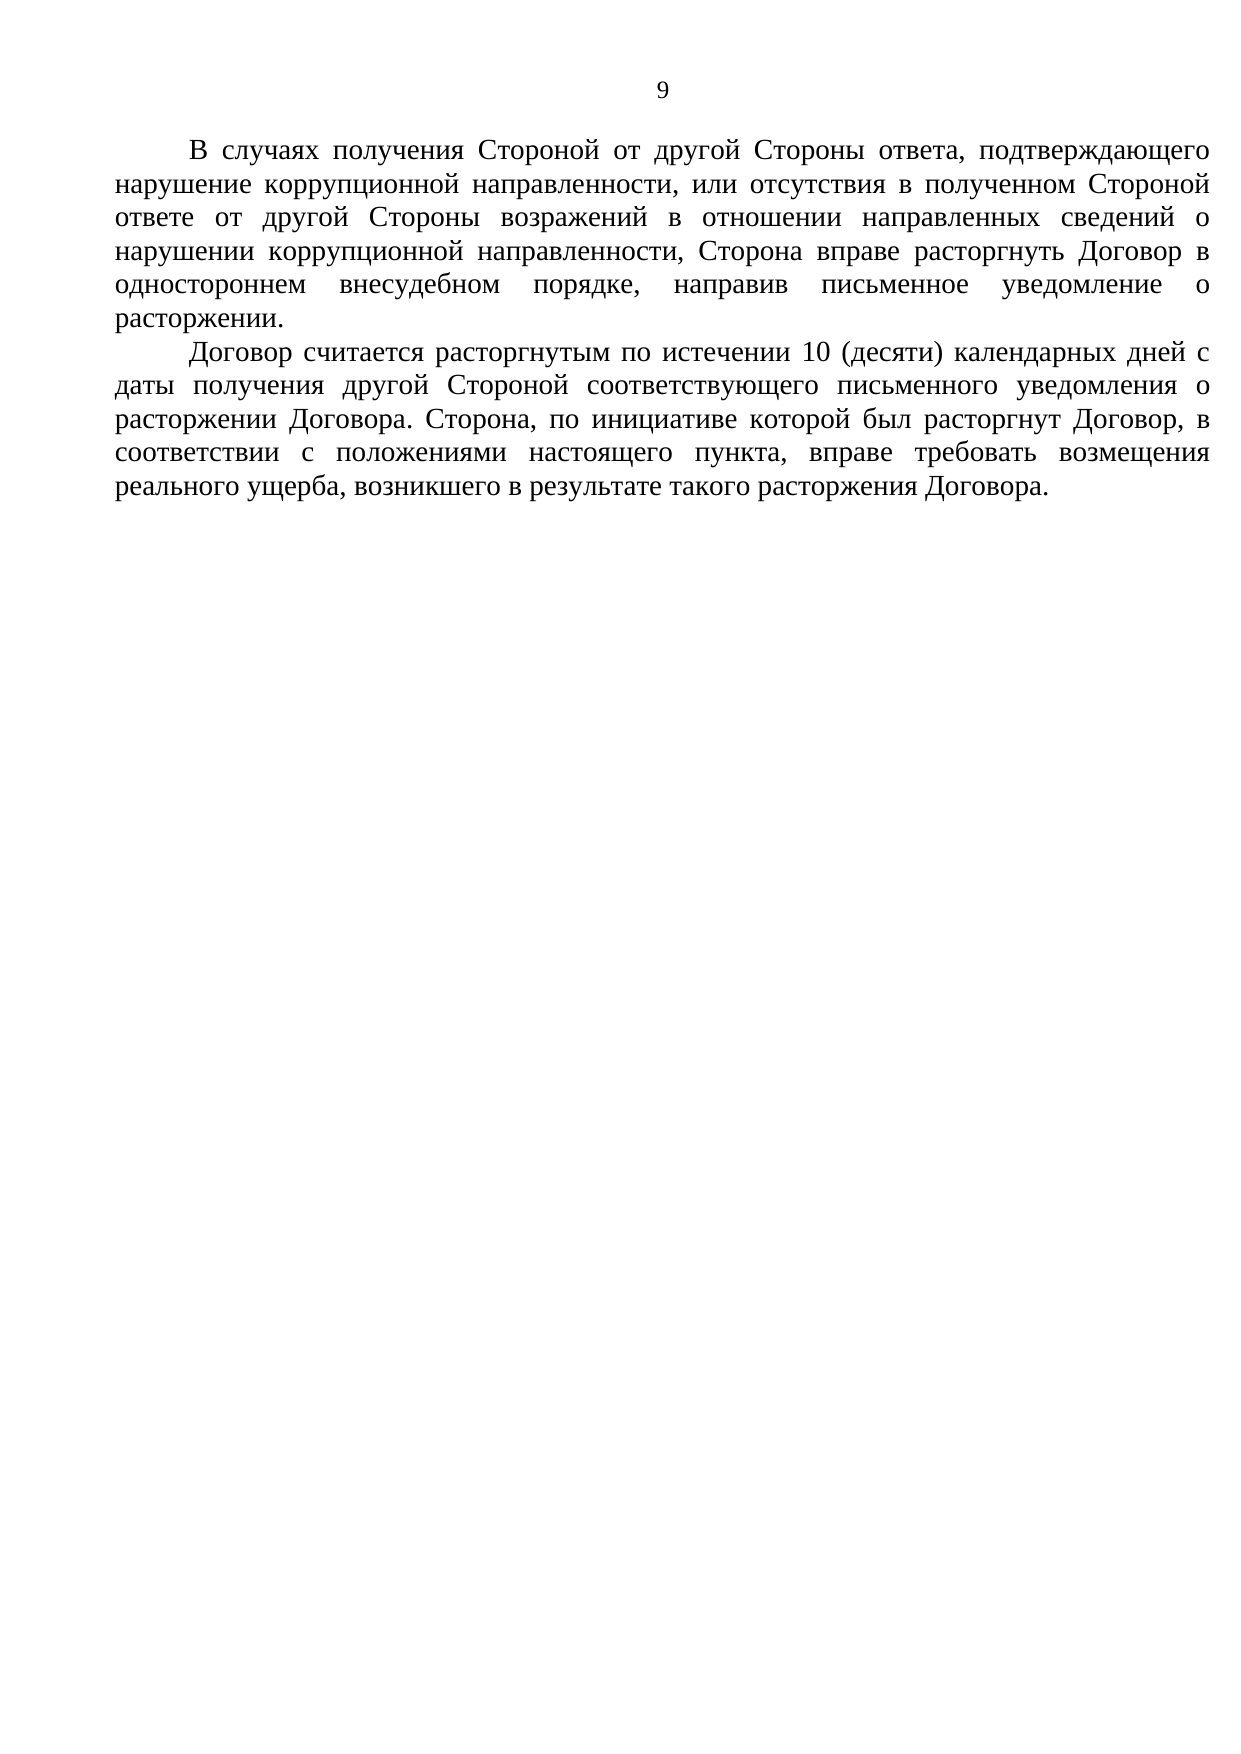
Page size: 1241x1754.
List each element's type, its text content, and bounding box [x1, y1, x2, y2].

text В случаях получения Стороной от другой Стороны ответа, подтверждающего нарушение коррупционной направленности, или отсутствия в полученном Стороной ответе от другой Стороны возражений в отношении направленных сведений о нарушении коррупционной направленности, Сторона вправе расторгнуть Договор в одностороннем внесудебном порядке, направив письменное уведомление о расторжении. [114, 132, 1211, 334]
text Договор считается расторгнутым по истечении 10 (десяти) календарных дней с даты получения другой Стороной соответствующего письменного уведомления о расторжении Договора. Сторона, по инициативе которой был расторгнут Договор, в соответствии с положениями настоящего пункта, вправе требовать возмещения реального ущерба, возникшего в результате такого расторжения Договора. [114, 334, 1211, 501]
